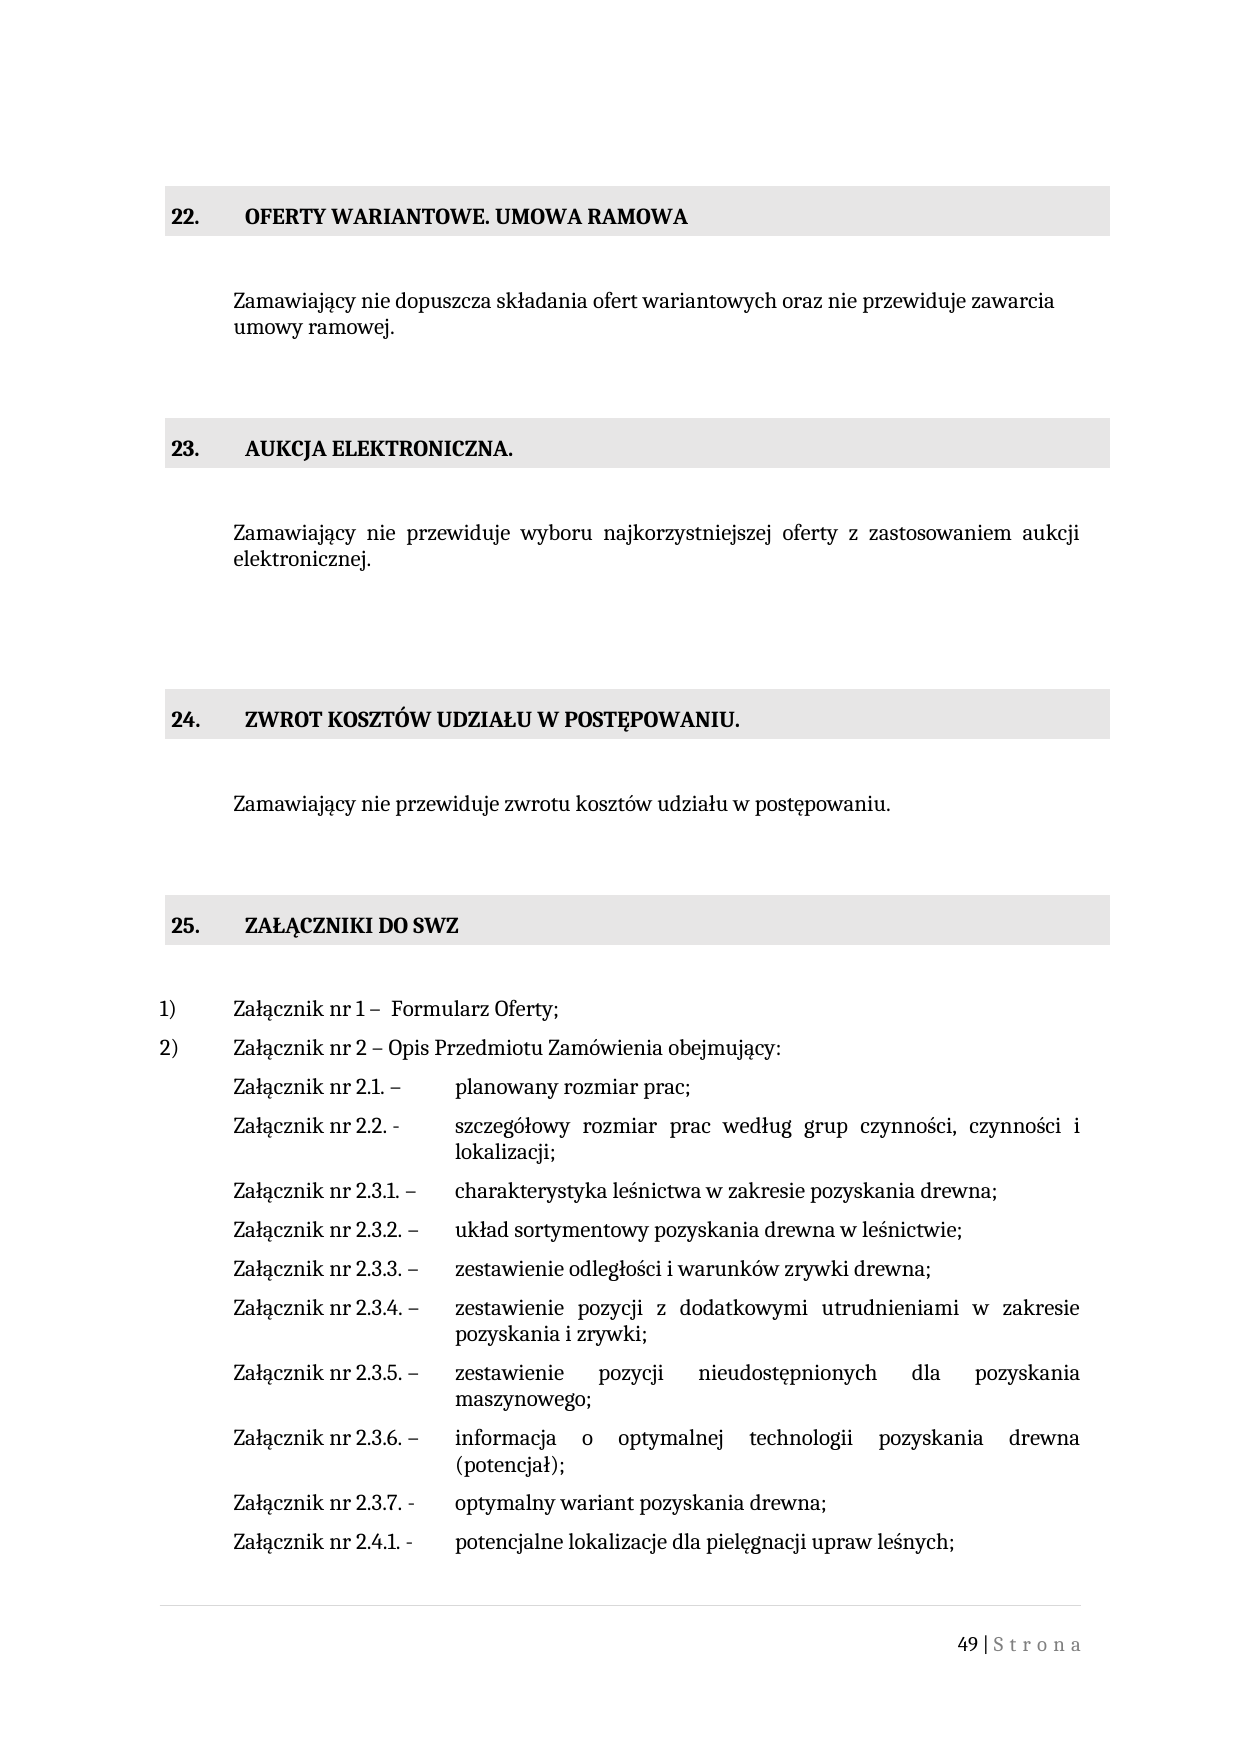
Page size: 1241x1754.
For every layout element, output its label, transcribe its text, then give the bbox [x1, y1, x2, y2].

text Załącznik nr 2.2. - szczegółowy rozmiar prac według grup czynności, czynności i lokalizacji; [233, 1113, 1081, 1166]
text Zamawiający nie przewiduje zwrotu kosztów udziału w postępowaniu. [233, 791, 1081, 817]
text Zamawiający nie dopuszcza składania ofert wariantowych oraz nie przewiduje zawarcia umowy ramowej. [233, 287, 1081, 340]
text Załącznik nr 2.3.3. – zestawienie odległości i warunków zrywki drewna; [233, 1256, 1081, 1282]
table_header 24. ZWROT KOSZTÓW UDZIAŁU W POSTĘPOWANIU. [165, 689, 1110, 739]
text Załącznik nr 2.3.2. – układ sortymentowy pozyskania drewna w leśnictwie; [233, 1217, 1081, 1243]
table_header 22. OFERTY WARIANTOWE. UMOWA RAMOWA [165, 186, 1110, 236]
text Załącznik nr 2.3.6. – informacja o optymalnej technologii pozyskania drewna (potencjał); [233, 1425, 1081, 1478]
text Zamawiający nie przewiduje wyboru najkorzystniejszej oferty z zastosowaniem aukcji elektronicznej. [233, 519, 1081, 572]
table_header 25. ZAŁĄCZNIKI DO SWZ [165, 895, 1110, 945]
list Załącznik nr 2 – Opis Przedmiotu Zamówienia obejmujący: [159, 1035, 1081, 1061]
text Załącznik nr 2.3.7. - optymalny wariant pozyskania drewna; [233, 1490, 1081, 1517]
text Załącznik nr 2.3.5. – zestawienie pozycji nieudostępnionych dla pozyskania maszynowego; [233, 1360, 1081, 1412]
list Załącznik nr 1 – Formularz Oferty; [159, 996, 1081, 1023]
text Załącznik nr 2.1. – planowany rozmiar prac; [233, 1074, 1081, 1100]
text Załącznik nr 2.3.4. – zestawienie pozycji z dodatkowymi utrudnieniami w zakresie pozyskania i zrywki; [233, 1294, 1081, 1347]
text Załącznik nr 2.4.1. - potencjalne lokalizacje dla pielęgnacji upraw leśnych; [233, 1529, 1081, 1555]
text Załącznik nr 2.3.1. – charakterystyka leśnictwa w zakresie pozyskania drewna; [233, 1178, 1081, 1204]
table_header 23. AUKCJA ELEKTRONICZNA. [165, 418, 1110, 468]
